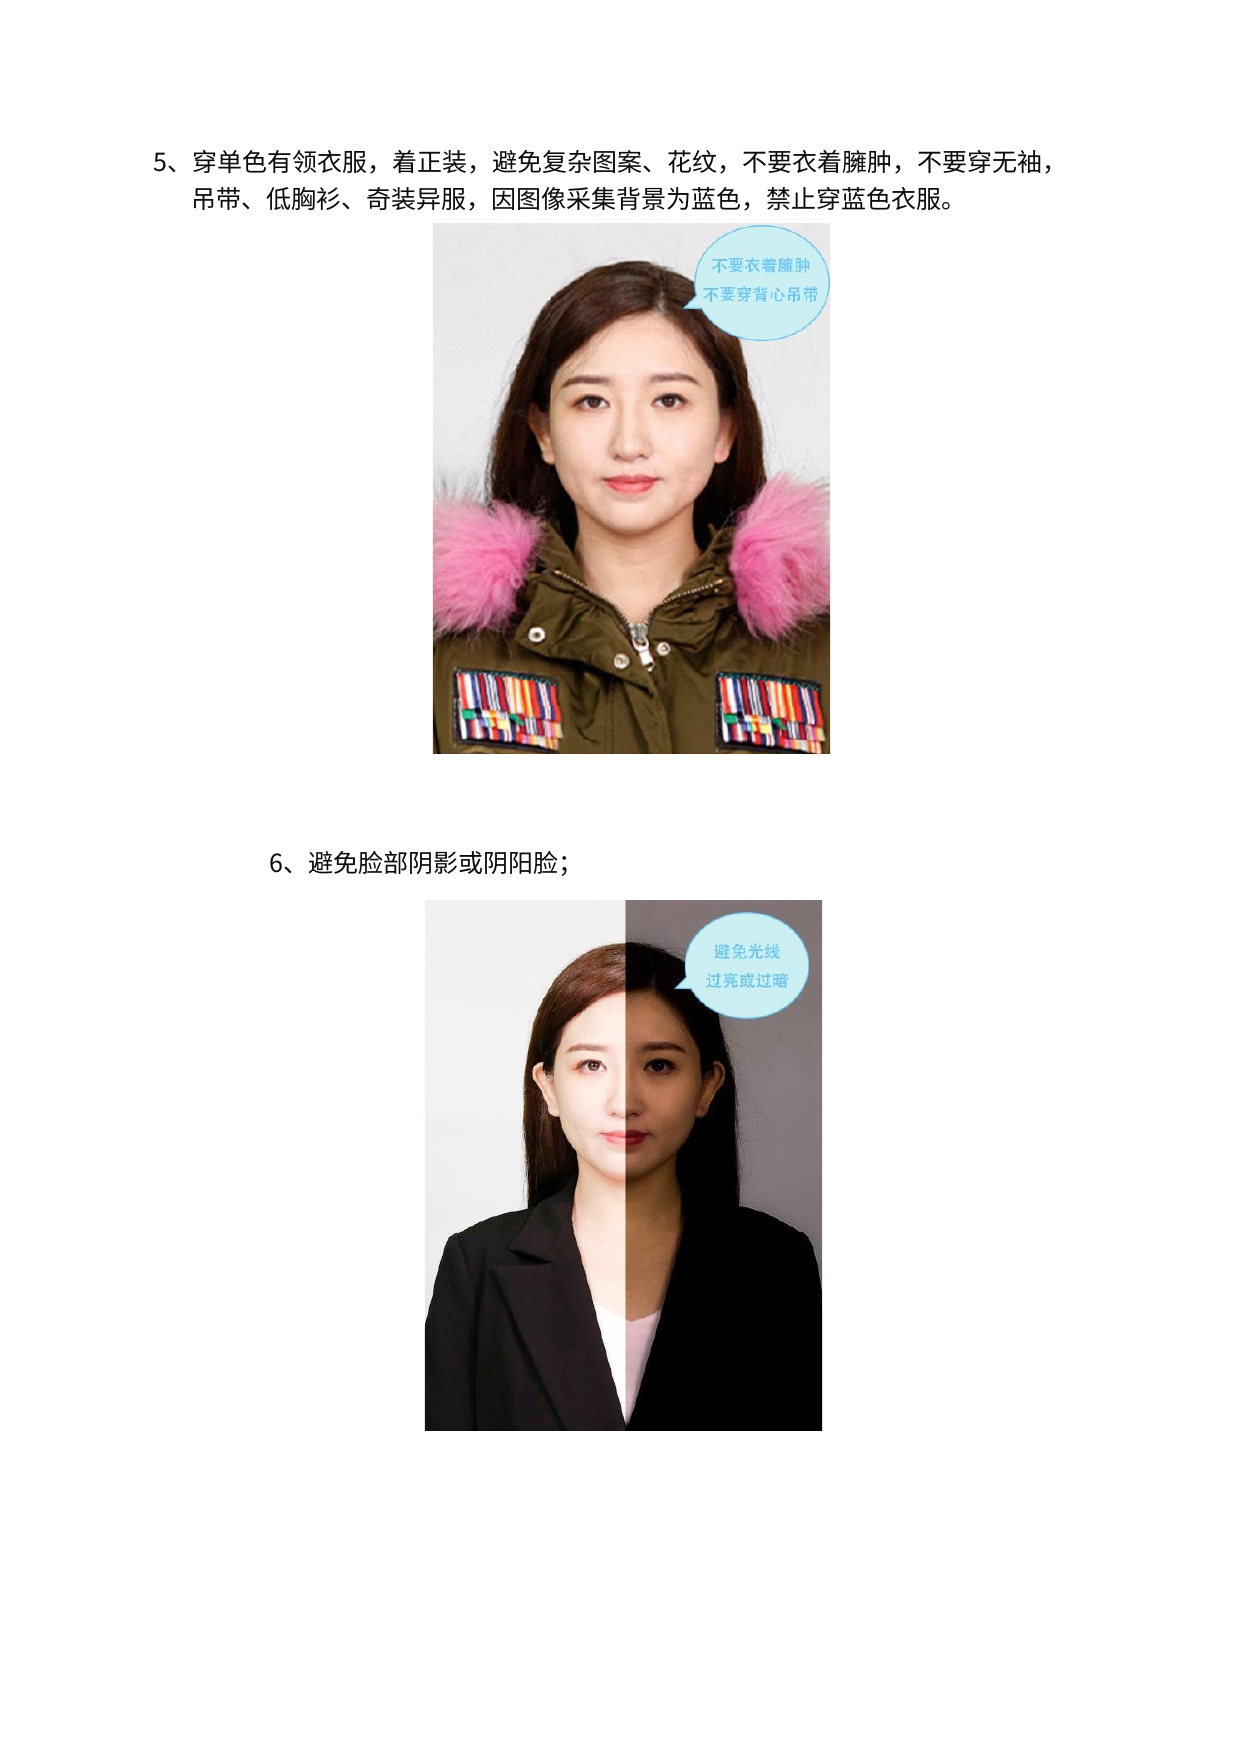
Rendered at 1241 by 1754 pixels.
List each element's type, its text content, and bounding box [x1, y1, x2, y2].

picture [424, 900, 823, 1431]
text 6、避免脸部阴影或阴阳脸； [269, 843, 1098, 879]
text 吊带、低胸衫、奇装异服，因图像采集背景为蓝色，禁止穿蓝色衣服。 [191, 179, 1098, 216]
picture [432, 223, 831, 754]
text 5、穿单色有领衣服，着正装，避免复杂图案、花纹，不要衣着臃肿，不要穿无袖， [153, 142, 1098, 179]
